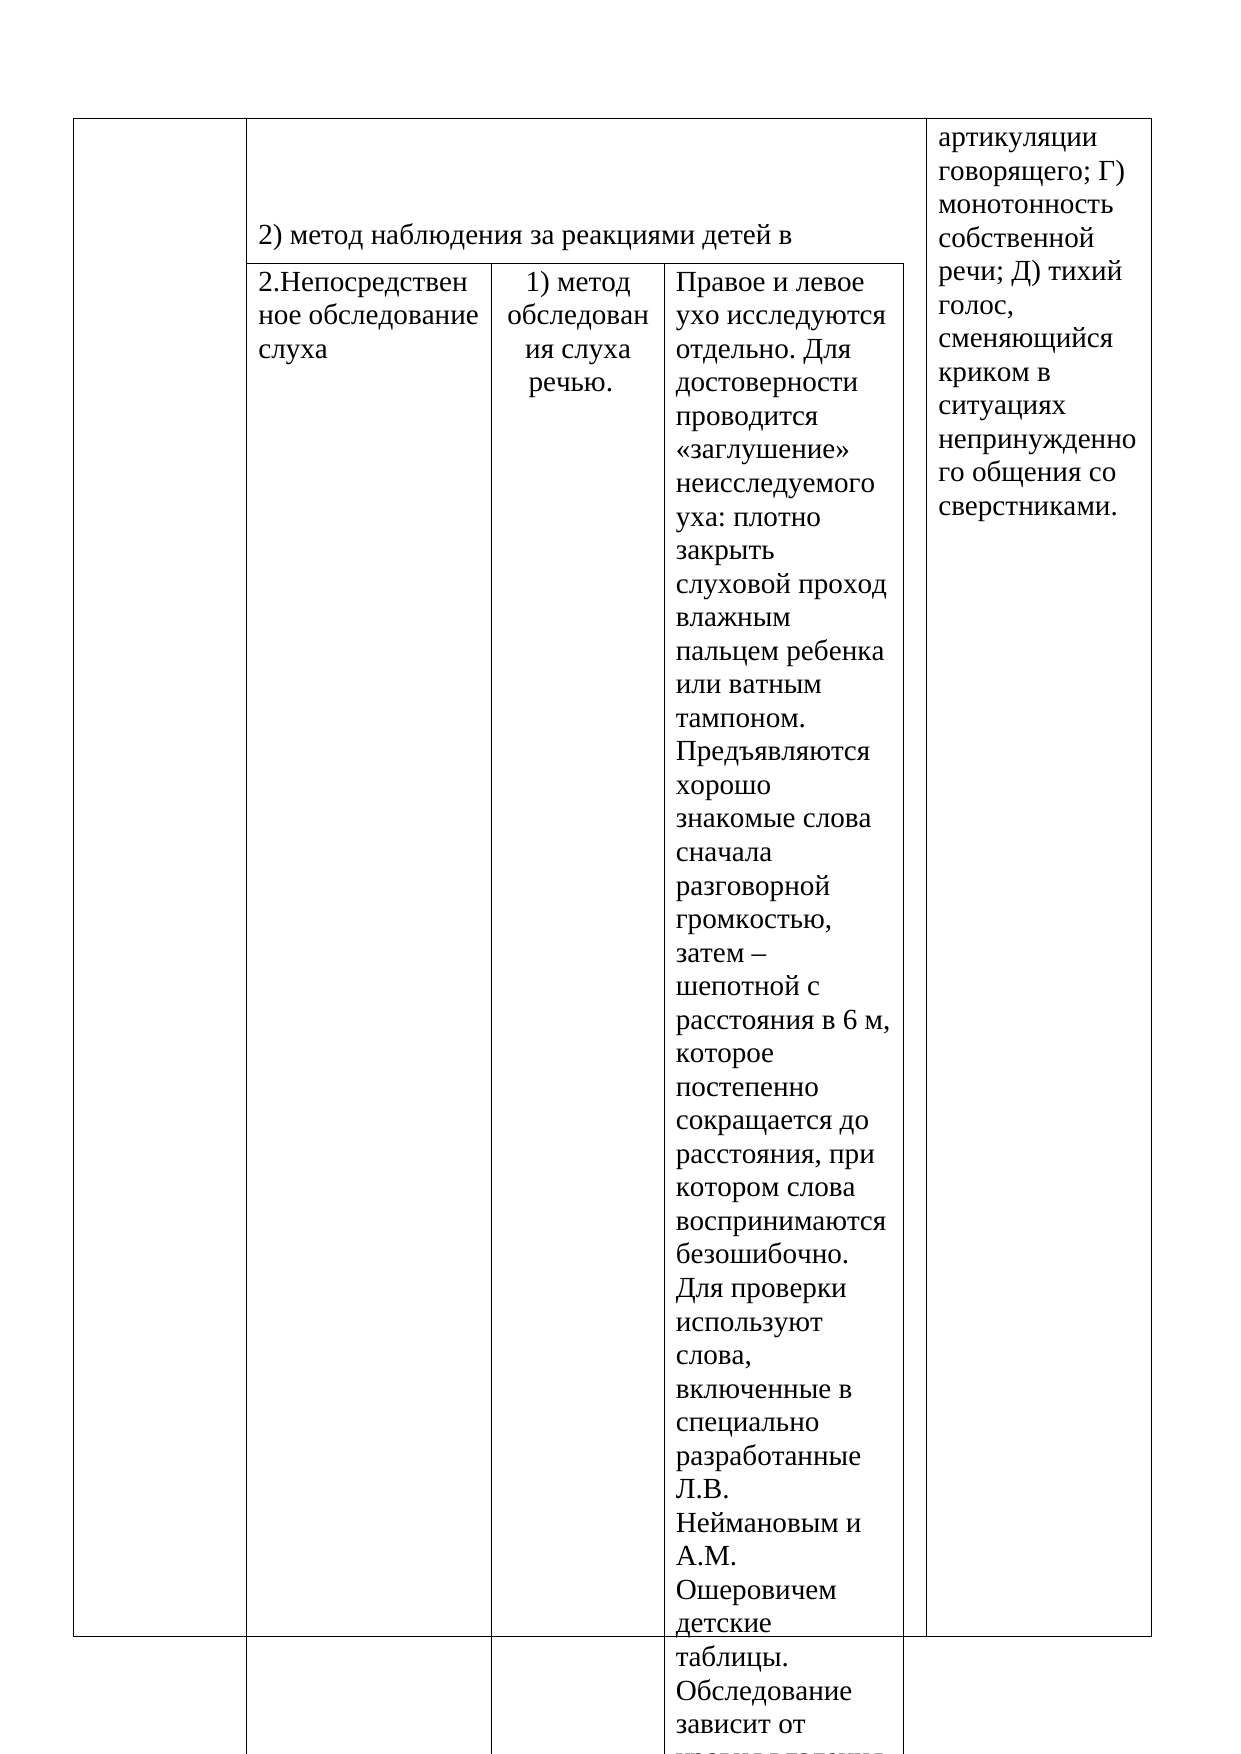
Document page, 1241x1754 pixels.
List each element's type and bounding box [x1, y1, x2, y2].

table_cell [927, 119, 1151, 1636]
table_cell [247, 119, 926, 1636]
table_cell [74, 119, 246, 1636]
